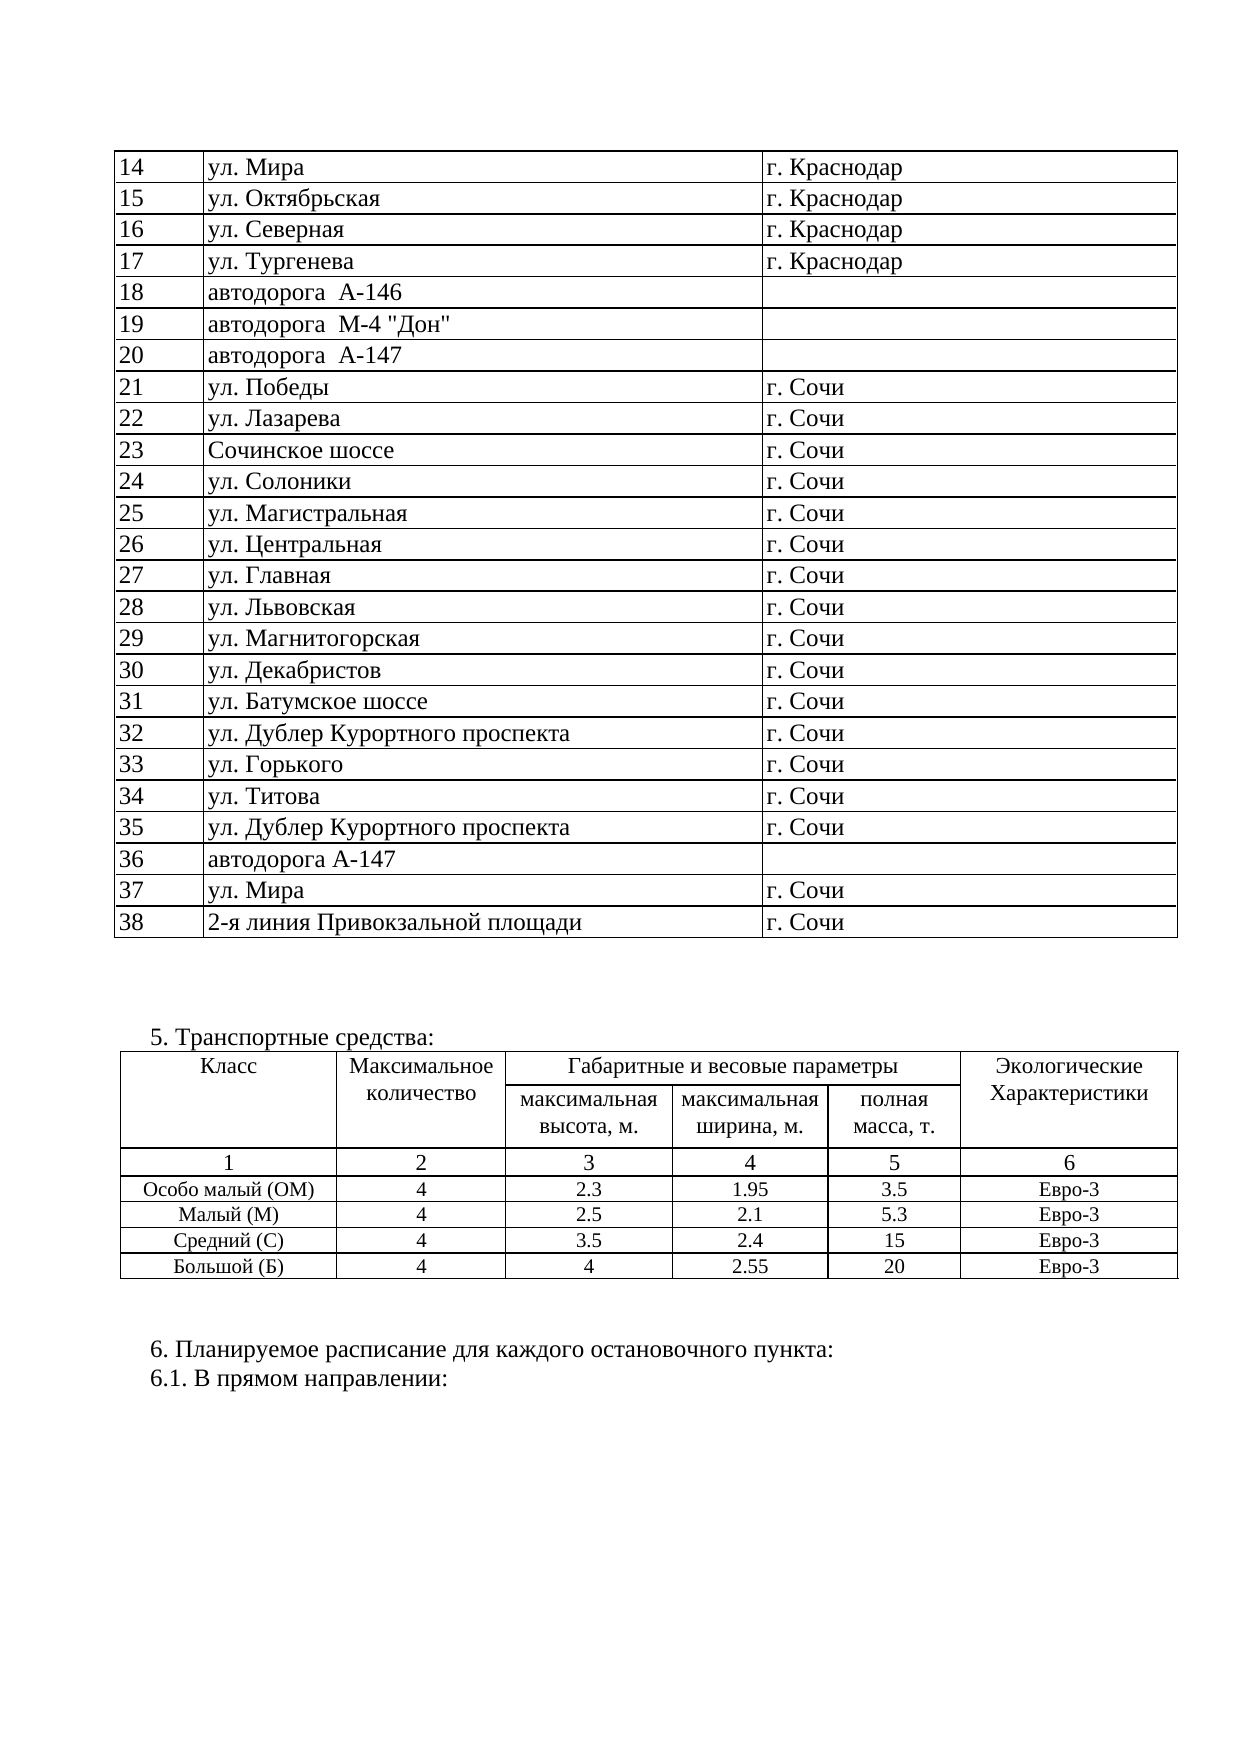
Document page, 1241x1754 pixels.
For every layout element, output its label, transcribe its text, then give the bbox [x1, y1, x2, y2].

table_cell ул. Октябрьская [204, 183, 762, 213]
table_cell 2.4 [673, 1228, 827, 1252]
table_cell 36 [115, 843, 203, 873]
table_cell максимальная высота, м. [506, 1086, 672, 1147]
table_cell г. Сочи [763, 402, 1177, 433]
table_cell г. Сочи [763, 559, 1177, 590]
table_cell ул. Главная [204, 561, 762, 590]
table_cell 23 [115, 434, 203, 464]
table_cell 38 [115, 906, 203, 936]
table_cell 4 [337, 1228, 505, 1252]
table_cell Евро-3 [961, 1202, 1177, 1226]
table_cell Малый (М) [121, 1202, 336, 1226]
table_cell г. Сочи [763, 653, 1177, 685]
table_cell ул. Солоники [204, 466, 762, 496]
table_cell г. Сочи [763, 465, 1177, 496]
table_cell ул. Северная [204, 215, 762, 244]
table_cell 21 [115, 371, 203, 402]
table_cell 29 [115, 623, 203, 653]
table_cell 27 [115, 560, 203, 590]
table_cell 3.5 [829, 1177, 960, 1201]
table_cell ул. Мира [204, 152, 762, 181]
table_cell Сочинское шоссе [204, 435, 762, 464]
table_cell автодорога А-147 [204, 340, 762, 370]
table_cell ул. Титова [204, 781, 762, 811]
table_cell Евро-3 [961, 1177, 1177, 1201]
table_cell г. Краснодар [763, 152, 1177, 181]
table_cell 2-я линия Привокзальной площади [204, 907, 762, 936]
table_cell 28 [115, 591, 203, 622]
table_cell ул. Победы [204, 372, 762, 402]
table_cell 30 [115, 654, 203, 685]
table_cell 2.3 [506, 1177, 672, 1201]
table_cell 2 [337, 1149, 505, 1175]
table_cell г. Краснодар [763, 181, 1177, 213]
table_cell ул. Тургенева [204, 246, 762, 276]
table_cell ул. Магнитогорская [204, 623, 762, 653]
text 5. Транспортные средства: [150, 1022, 1090, 1051]
table_cell 33 [115, 749, 203, 779]
table_cell 20 [115, 340, 203, 370]
table_cell ул. Дублер Курортного проспекта [204, 718, 762, 748]
table_cell 14 [115, 152, 203, 181]
text 6.1. В прямом направлении: [150, 1363, 1090, 1392]
table_cell г. Сочи [763, 779, 1177, 811]
table_header Габаритные и весовые параметры [506, 1052, 960, 1084]
table_cell г. Сочи [763, 716, 1177, 748]
table_cell г. Сочи [763, 622, 1177, 653]
table_cell г. Сочи [763, 590, 1177, 622]
table_cell г. Сочи [763, 811, 1177, 842]
table_cell ул. Мира [204, 875, 762, 905]
table_cell 24 [115, 466, 203, 496]
table_cell 4 [337, 1254, 505, 1278]
table_cell 15 [829, 1228, 960, 1252]
table_cell Средний (С) [121, 1228, 336, 1252]
table_cell 37 [115, 875, 203, 905]
table_cell [763, 842, 1177, 873]
text 6. Планируемое расписание для каждого остановочного пункта: [150, 1334, 1090, 1363]
table_cell 16 [115, 214, 203, 244]
table_cell ул. Дублер Курортного проспекта [204, 812, 762, 842]
table_cell 26 [115, 529, 203, 559]
table_cell ул. Батумское шоссе [204, 686, 762, 716]
table_cell 32 [115, 717, 203, 748]
table_cell г. Сочи [763, 496, 1177, 527]
table_cell максимальная ширина, м. [673, 1086, 827, 1147]
table_cell полная масса, т. [829, 1086, 960, 1147]
table_cell 4 [337, 1202, 505, 1226]
table_cell [763, 276, 1177, 307]
table_cell г. Сочи [763, 370, 1177, 402]
table_cell 25 [115, 497, 203, 527]
table_cell ул. Львовская [204, 592, 762, 622]
table_cell 35 [115, 812, 203, 842]
table_cell Евро-3 [961, 1254, 1177, 1278]
table_cell 5 [829, 1149, 960, 1175]
table_cell 31 [115, 686, 203, 716]
table_cell 3 [506, 1149, 672, 1175]
table_cell 17 [115, 245, 203, 276]
table_cell 5.3 [829, 1202, 960, 1226]
table_cell 4 [506, 1254, 672, 1278]
table_cell автодорога А-146 [204, 277, 762, 307]
table_cell г. Сочи [763, 433, 1177, 464]
table_cell ул. Лазарева [204, 403, 762, 433]
table_cell 20 [829, 1254, 960, 1278]
table_cell 18 [115, 277, 203, 307]
table_cell г. Сочи [763, 874, 1177, 905]
table_cell ул. Горького [204, 749, 762, 779]
table_cell 19 [115, 308, 203, 339]
table_cell г. Сочи [763, 748, 1177, 779]
table_cell 2.1 [673, 1202, 827, 1226]
table_cell автодорога А-147 [204, 844, 762, 873]
table_cell ул. Декабристов [204, 655, 762, 685]
table_cell ул. Центральная [204, 529, 762, 559]
table_header Класс [121, 1052, 336, 1147]
table_cell 15 [115, 183, 203, 213]
table_cell ул. Магистральная [204, 498, 762, 527]
table_cell 4 [673, 1149, 827, 1175]
table_header Максимальное количество [337, 1052, 505, 1147]
table_cell автодорога М-4 "Дон" [204, 309, 762, 339]
table_cell Особо малый (ОМ) [121, 1177, 336, 1201]
table_cell г. Краснодар [763, 213, 1177, 244]
table_cell Евро-3 [961, 1228, 1177, 1252]
table_cell 2.55 [673, 1254, 827, 1278]
table_cell 1 [121, 1149, 336, 1175]
table_cell Большой (Б) [121, 1254, 336, 1278]
table_cell г. Краснодар [763, 244, 1177, 276]
table_cell г. Сочи [763, 905, 1177, 936]
table_cell 22 [115, 403, 203, 433]
table_cell 4 [337, 1177, 505, 1201]
table_cell 34 [115, 780, 203, 811]
table_header Экологические Характеристики [961, 1052, 1177, 1147]
table_cell 3.5 [506, 1228, 672, 1252]
table_cell 1.95 [673, 1177, 827, 1201]
table_cell 6 [961, 1149, 1177, 1175]
table_cell г. Сочи [763, 528, 1177, 559]
table_cell г. Сочи [763, 685, 1177, 716]
table_cell [763, 307, 1177, 339]
table_cell 2.5 [506, 1202, 672, 1226]
table_cell [763, 339, 1177, 370]
